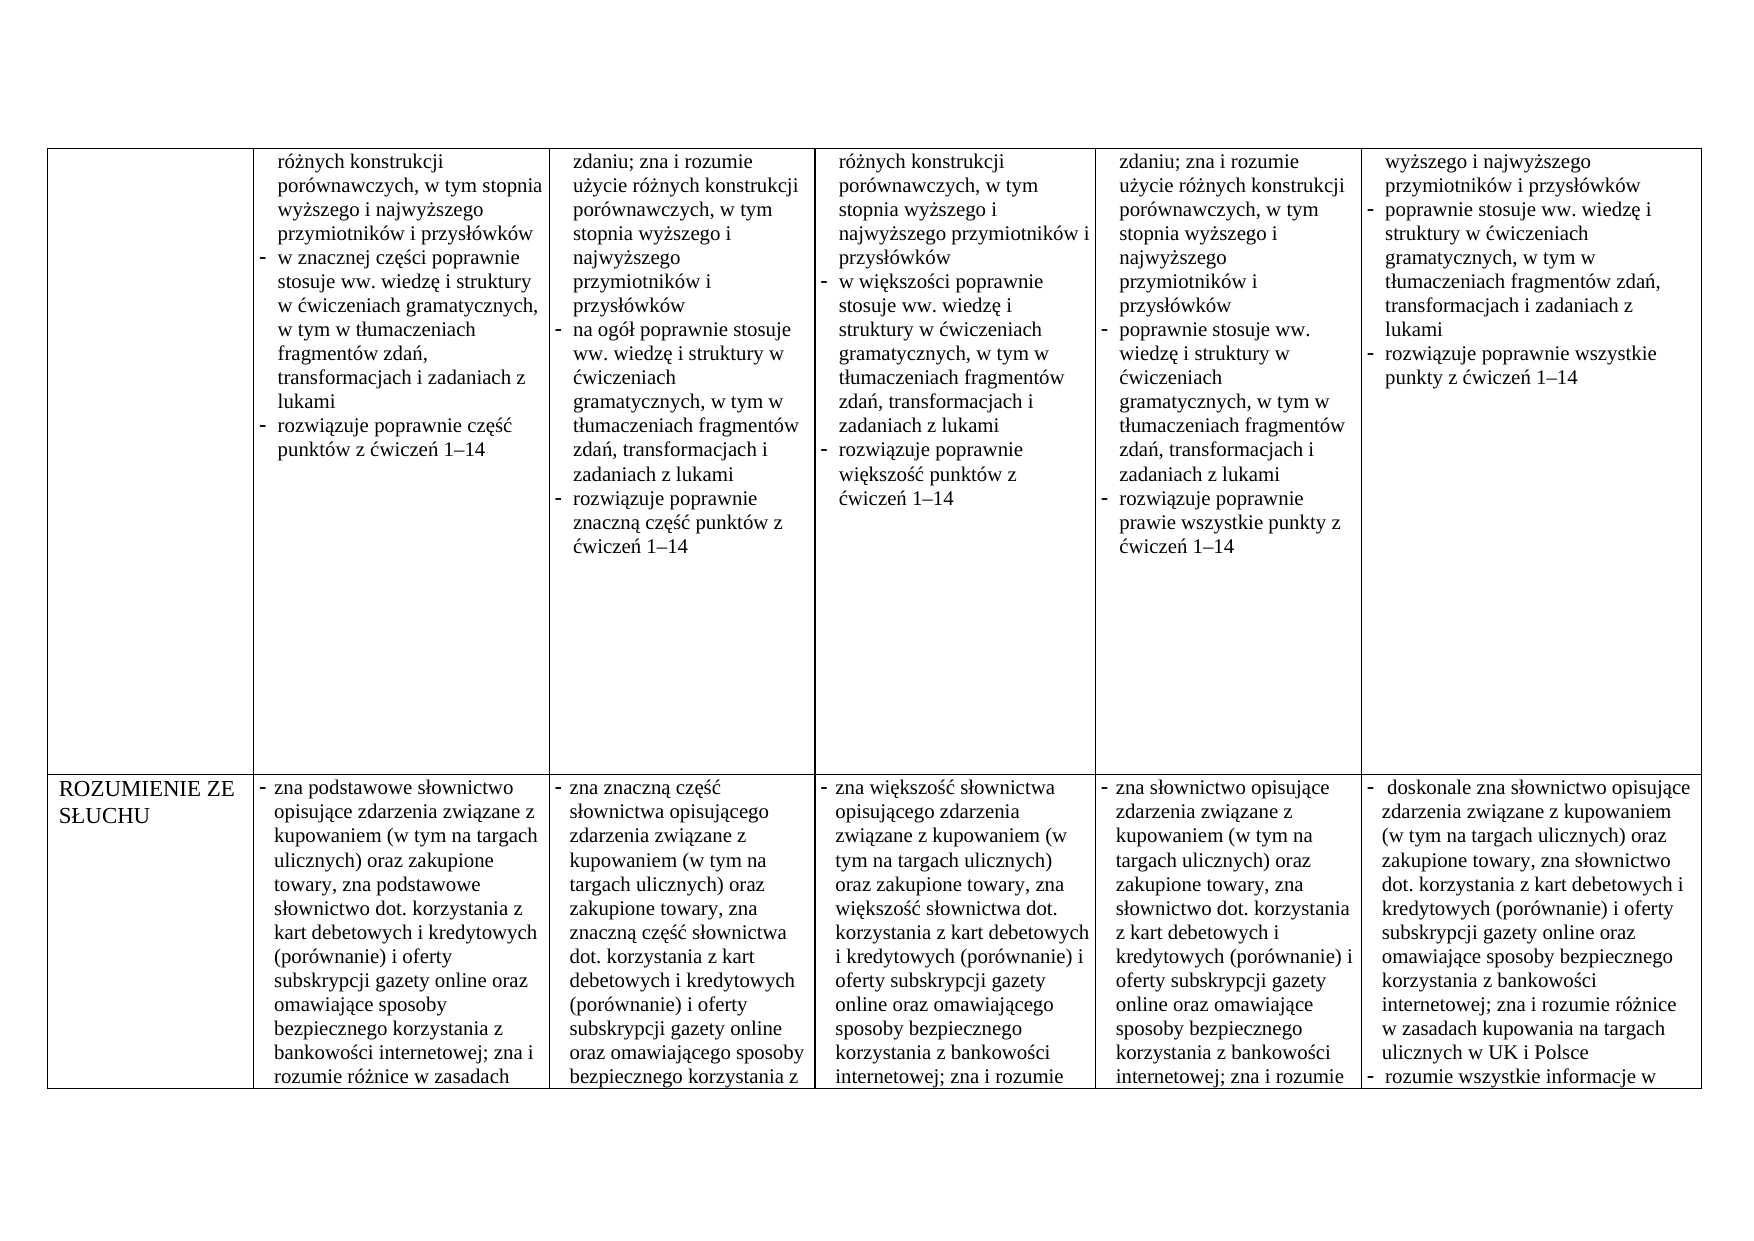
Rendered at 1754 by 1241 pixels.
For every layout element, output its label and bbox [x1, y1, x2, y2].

table_cell [1096, 775, 1361, 1088]
table_cell [48, 149, 253, 774]
table_cell [816, 775, 1095, 1088]
table_cell [254, 149, 549, 774]
table_cell [254, 775, 549, 1088]
table_cell [1362, 775, 1701, 1088]
table_cell [550, 775, 814, 1088]
table_cell [550, 149, 814, 774]
table_cell [48, 775, 253, 1088]
table_cell [1362, 149, 1701, 774]
table_cell [1096, 149, 1361, 774]
table_cell [816, 149, 1095, 774]
